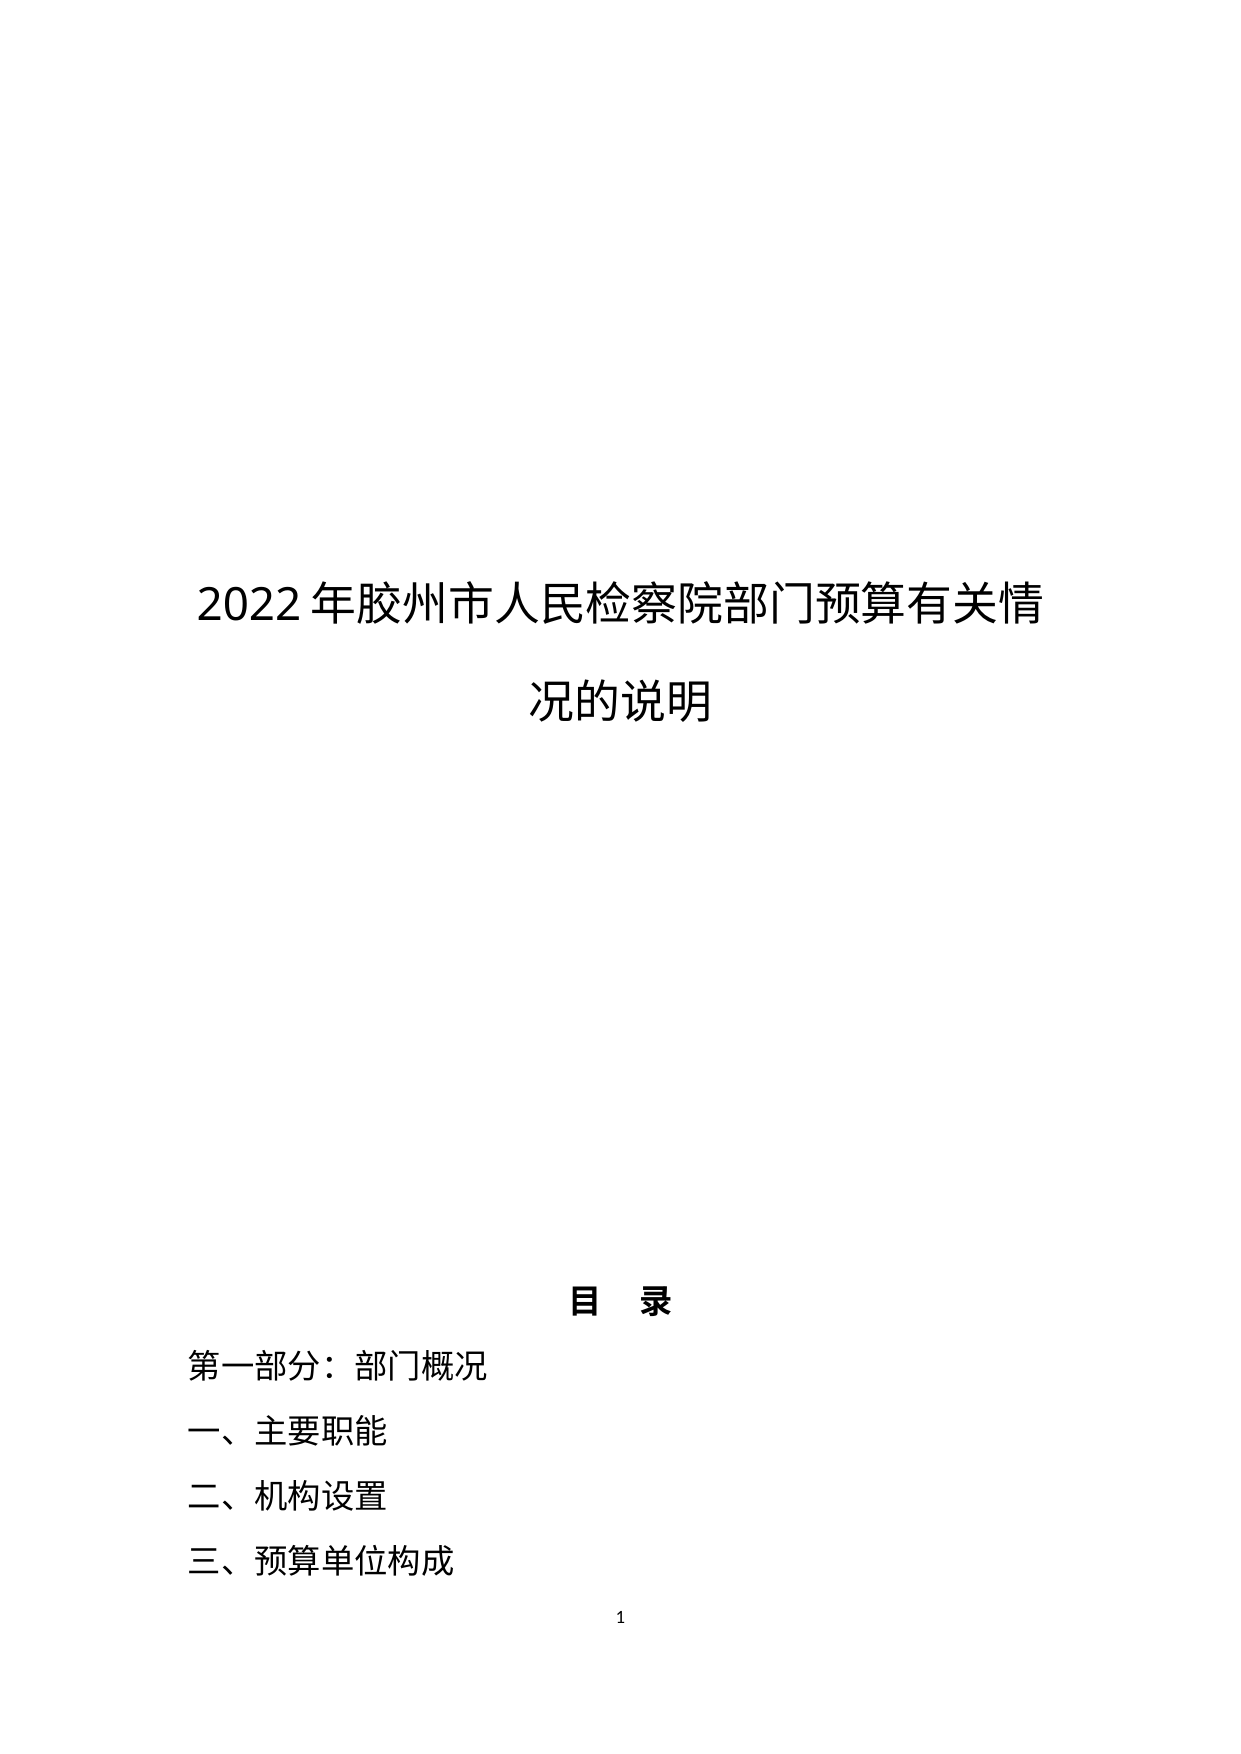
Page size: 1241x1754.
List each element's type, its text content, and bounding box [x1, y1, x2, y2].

text 第一部分：部门概况 [187, 1332, 1053, 1397]
text 一、主要职能 [187, 1397, 1053, 1462]
text 2022年胶州市人民检察院部门预算有关情况的说明 [187, 552, 1053, 747]
text 三、预算单位构成 [187, 1527, 1053, 1592]
text 二、机构设置 [187, 1462, 1053, 1527]
text 目 录 [187, 1267, 1053, 1332]
